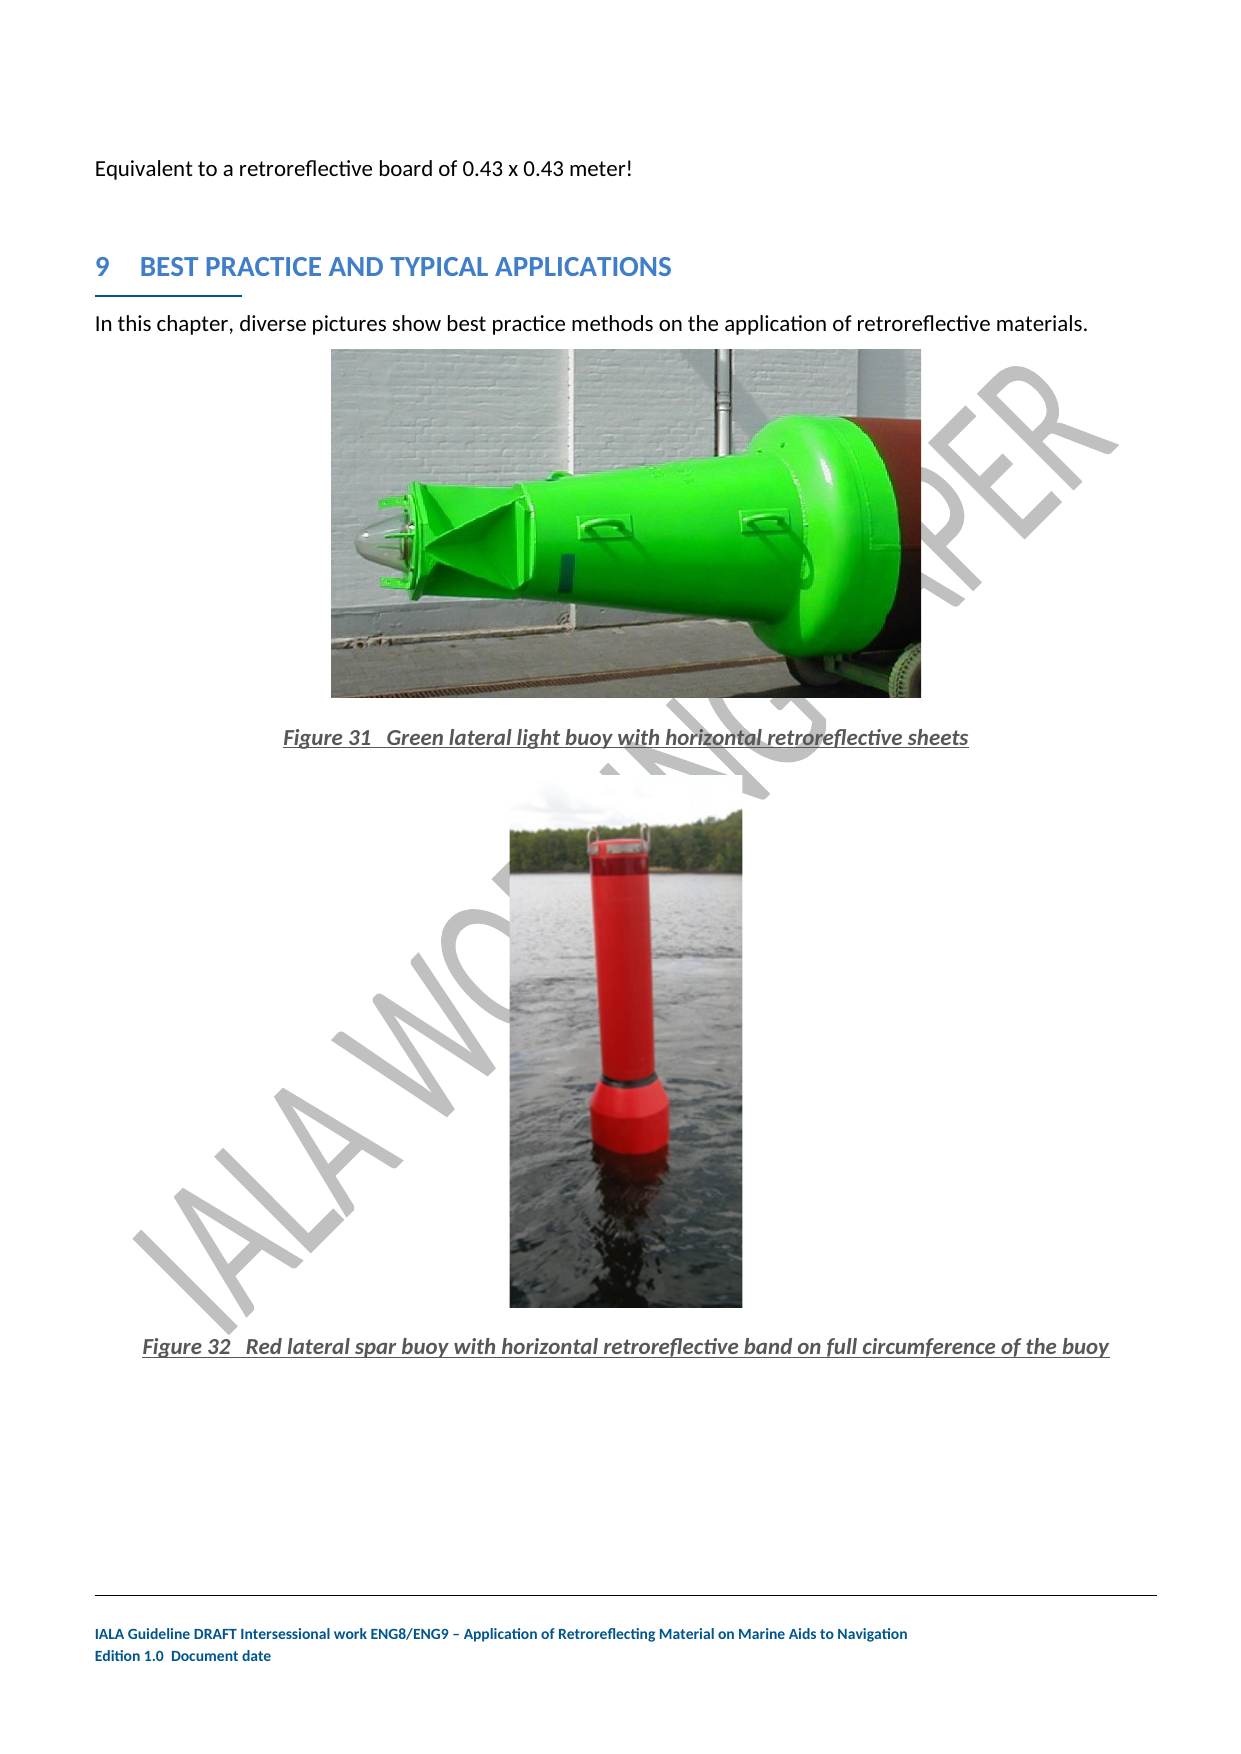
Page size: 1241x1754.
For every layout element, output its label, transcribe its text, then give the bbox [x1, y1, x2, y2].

picture [509, 775, 743, 1308]
text Equivalent to a retroreflective board of 0.43 x 0.43 meter! [94, 154, 1157, 182]
text Green lateral light buoy with horizontal retroreflective sheets [94, 723, 1157, 751]
text Red lateral spar buoy with horizontal retroreflective band on full circumference of the buoy [94, 1332, 1157, 1360]
picture [331, 349, 922, 698]
text In this chapter, diverse pictures show best practice methods on the application of retroreflective materials. [94, 309, 1157, 337]
subtitle BEST PRACTICE AND TYPICAL APPLICATIONS [94, 248, 1157, 283]
